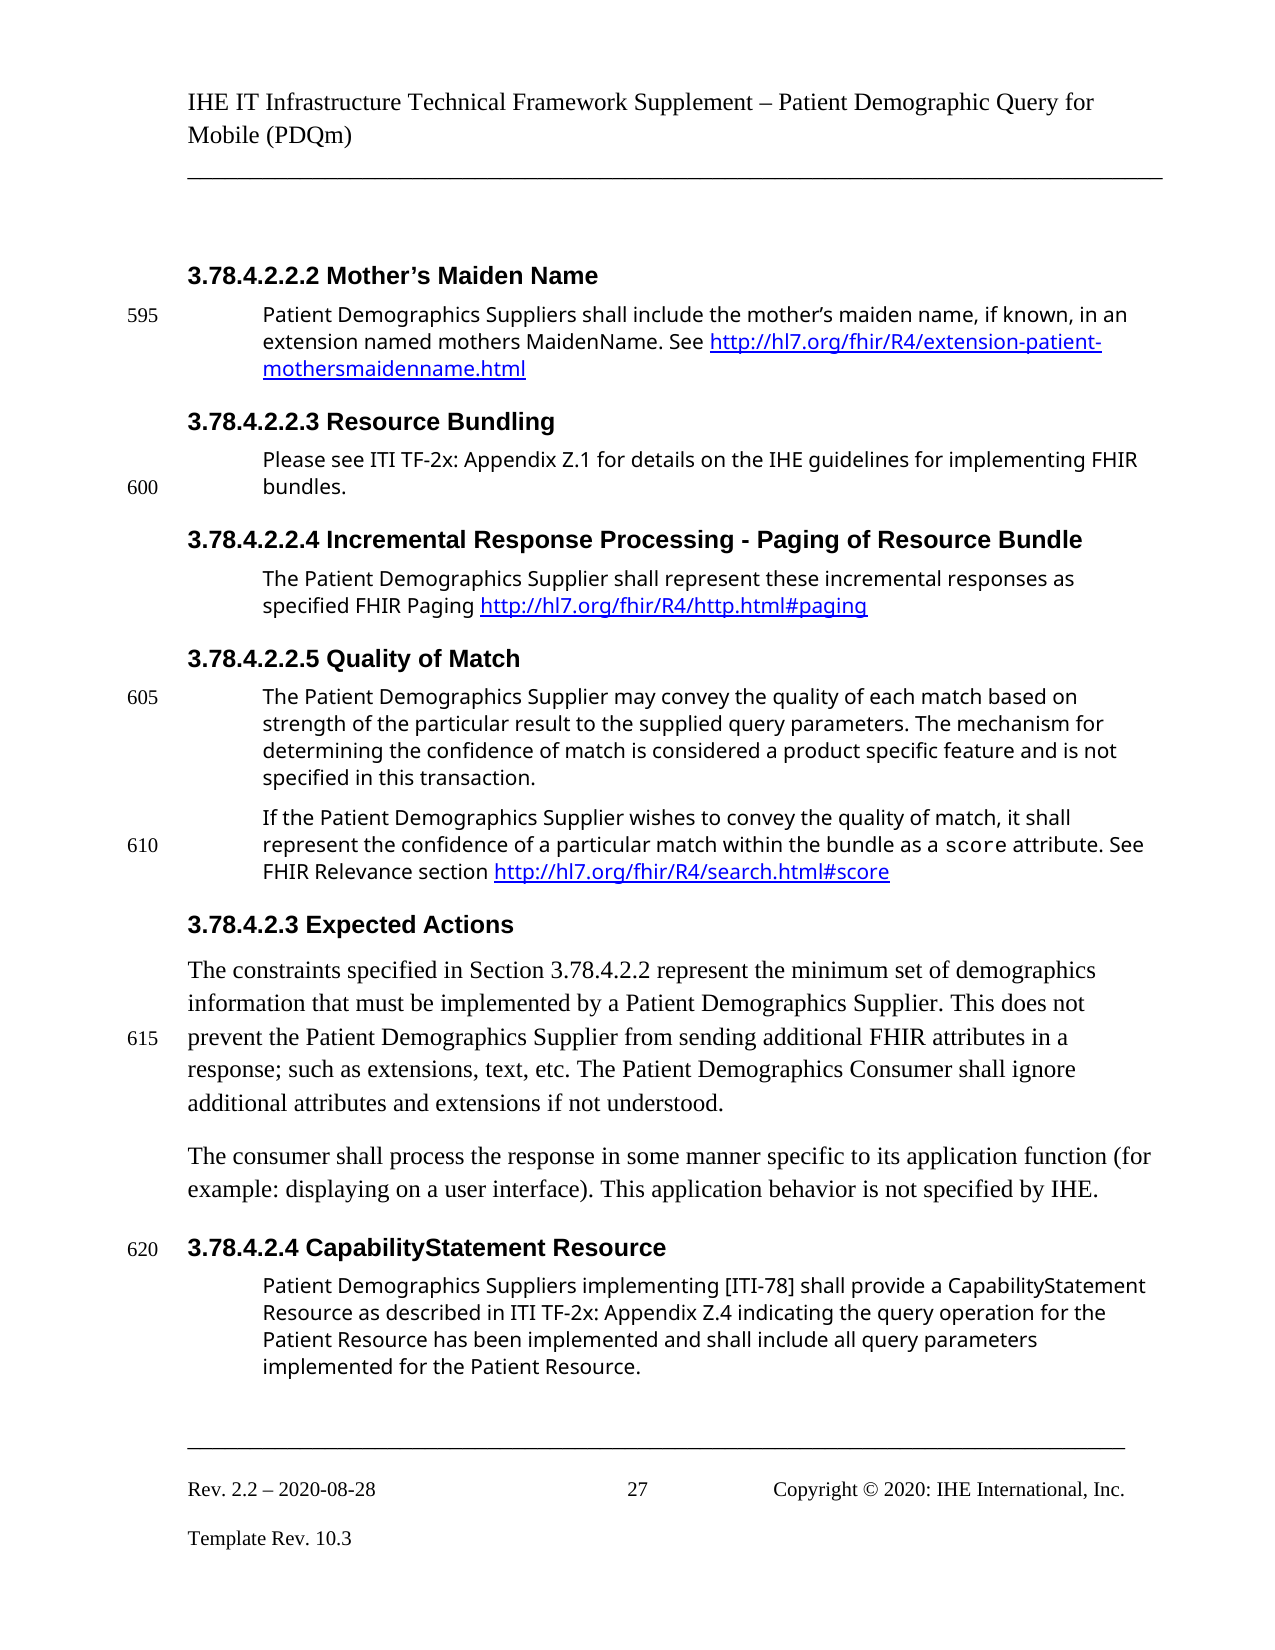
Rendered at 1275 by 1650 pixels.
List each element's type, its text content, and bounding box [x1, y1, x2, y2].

text The constraints specified in Section 3.78.4.2.2 represent the minimum set of demographics information that must be implemented by a Patient Demographics Supplier. This does not prevent the Patient Demographics Supplier from sending additional FHIR attributes in a response; such as extensions, text, etc. The Patient Demographics Consumer shall ignore additional attributes and extensions if not understood. [187, 956, 1162, 1116]
subtitle 3.78.4.2.3 Expected Actions [187, 910, 1162, 939]
text Patient Demographics Suppliers shall include the mother’s maiden name, if known, in an extension named mothers MaidenName. See http://hl7.org/fhir/R4/extension-patient-mothersmaidenname.html [262, 301, 1162, 382]
subtitle 3.78.4.2.2.4 Incremental Response Processing - Paging of Resource Bundle [187, 525, 1162, 554]
text Please see ITI TF-2x: Appendix Z.1 for details on the IHE guidelines for implementing FHIR bundles. [262, 446, 1162, 500]
text The consumer shall process the response in some manner specific to its application function (for example: displaying on a user interface). This application behavior is not specified by IHE. [187, 1141, 1162, 1203]
text Patient Demographics Suppliers implementing [ITI-78] shall provide a CapabilityStatement Resource as described in ITI TF-2x: Appendix Z.4 indicating the query operation for the Patient Resource has been implemented and shall include all query parameters implemented for the Patient Resource. [262, 1272, 1162, 1380]
text The Patient Demographics Supplier shall represent these incremental responses as specified FHIR Paging http://hl7.org/fhir/R4/http.html#paging [262, 564, 1162, 619]
subtitle 3.78.4.2.2.5 Quality of Match [187, 644, 1162, 672]
subtitle 3.78.4.2.4 CapabilityStatement Resource [187, 1232, 1162, 1261]
text If the Patient Demographics Supplier wishes to convey the quality of match, it shall represent the confidence of a particular match within the bundle as a score attribute. See FHIR Relevance section http://hl7.org/fhir/R4/search.html#score [262, 804, 1162, 885]
subtitle 3.78.4.2.2.3 Resource Bundling [187, 407, 1162, 436]
subtitle 3.78.4.2.2.2 Mother’s Maiden Name [187, 261, 1162, 290]
text The Patient Demographics Supplier may convey the quality of each match based on strength of the particular result to the supplied query parameters. The mechanism for determining the confidence of match is considered a product specific feature and is not specified in this transaction. [262, 683, 1162, 791]
